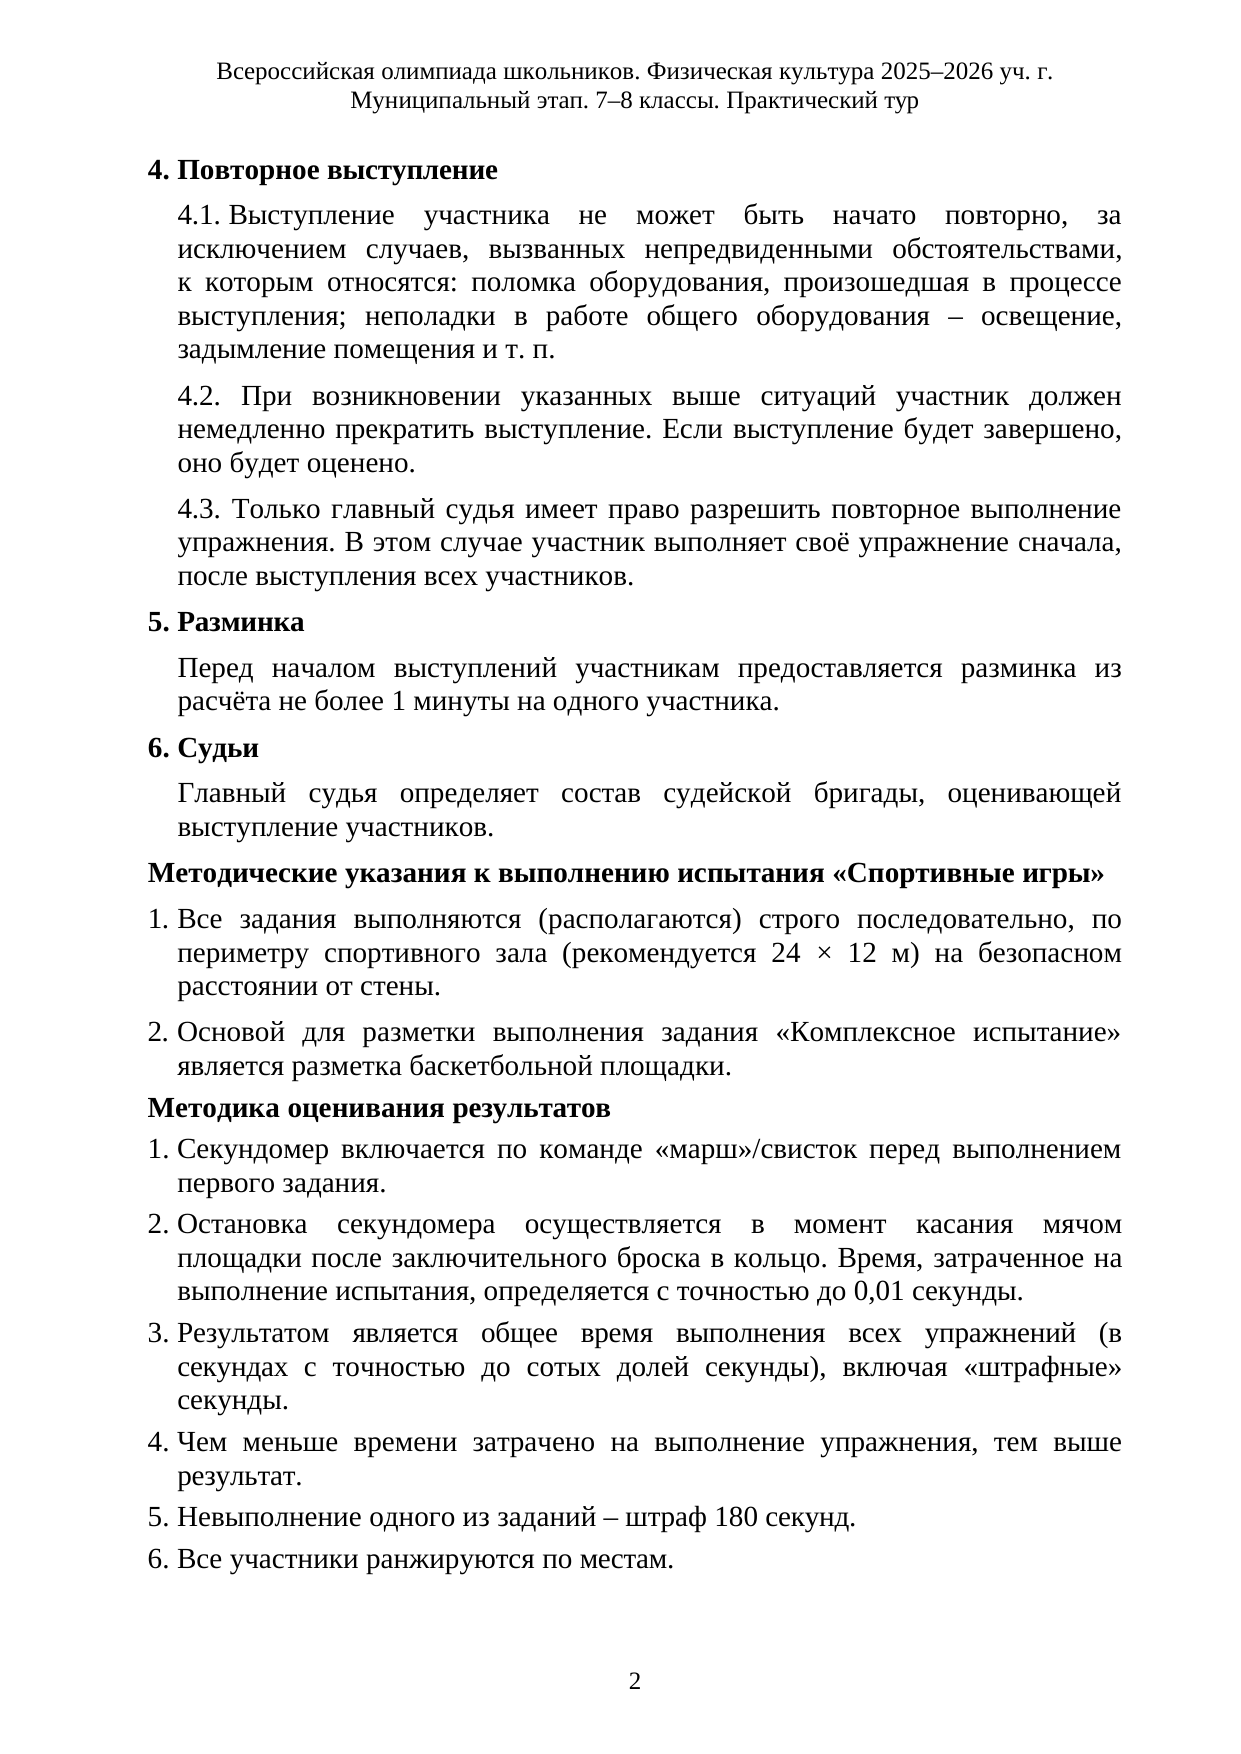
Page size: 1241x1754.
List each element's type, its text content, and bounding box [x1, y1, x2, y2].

list Все задания выполняются (располагаются) строго последовательно, по периметру спортивного зала (рекомендуется 24 × 12 м) на безопасном расстоянии от стены. [148, 901, 1123, 1002]
text Всероссийская олимпиада школьников. Физическая культура 2025‒2026 уч. г. [206, 56, 1063, 85]
list Чем меньше времени затрачено на выполнение упражнения, тем выше результат. [147, 1424, 1122, 1491]
subtitle Повторное выступление [148, 152, 1137, 185]
text Муниципальный этап. 7–8 классы. Практический тур [206, 85, 1063, 114]
list Все участники ранжируются по местам. [147, 1541, 1137, 1575]
subtitle Судьи [148, 730, 1137, 764]
subtitle Методические указания к выполнению испытания «Спортивные игры» [148, 856, 1137, 889]
subtitle Методика оценивания результатов [147, 1090, 1137, 1124]
list Невыполнение одного из заданий – штраф 180 секунд. [147, 1499, 1137, 1533]
list Только главный судья имеет право разрешить повторное выполнение упражнения. В этом случае участник выполняет своё упражнение сначала, после выступления всех участников. [177, 491, 1122, 591]
list Основой для разметки выполнения задания «Комплексное испытание» является разметка баскетбольной площадки. [147, 1014, 1122, 1081]
list При возникновении указанных выше ситуаций участник должен немедленно прекратить выступление. Если выступление будет завершено, оно будет оценено. [177, 378, 1122, 478]
list Результатом является общее время выполнения всех упражнений (в секундах с точностью до сотых долей секунды), включая «штрафные» секунды. [147, 1315, 1122, 1416]
list Выступление участника не может быть начато повторно, за исключением случаев, вызванных непредвиденными обстоятельствами, к которым относятся: поломка оборудования, произошедшая в процессе выступления; неполадки в работе общего оборудования – освещение, задымление помещения и т. п. [177, 197, 1122, 365]
list Остановка секундомера осуществляется в момент касания мячом площадки после заключительного броска в кольцо. Время, затраченное на выполнение испытания, определяется с точностью до 0,01 секунды. [147, 1206, 1122, 1307]
list Секундомер включается по команде «марш»/свисток перед выполнением первого задания. [147, 1131, 1122, 1198]
subtitle Разминка [148, 604, 1137, 638]
text Главный судья определяет состав судейской бригады, оценивающей выступление участников. [177, 776, 1122, 843]
text Перед началом выступлений участникам предоставляется разминка из расчёта не более 1 минуты на одного участника. [177, 650, 1122, 717]
